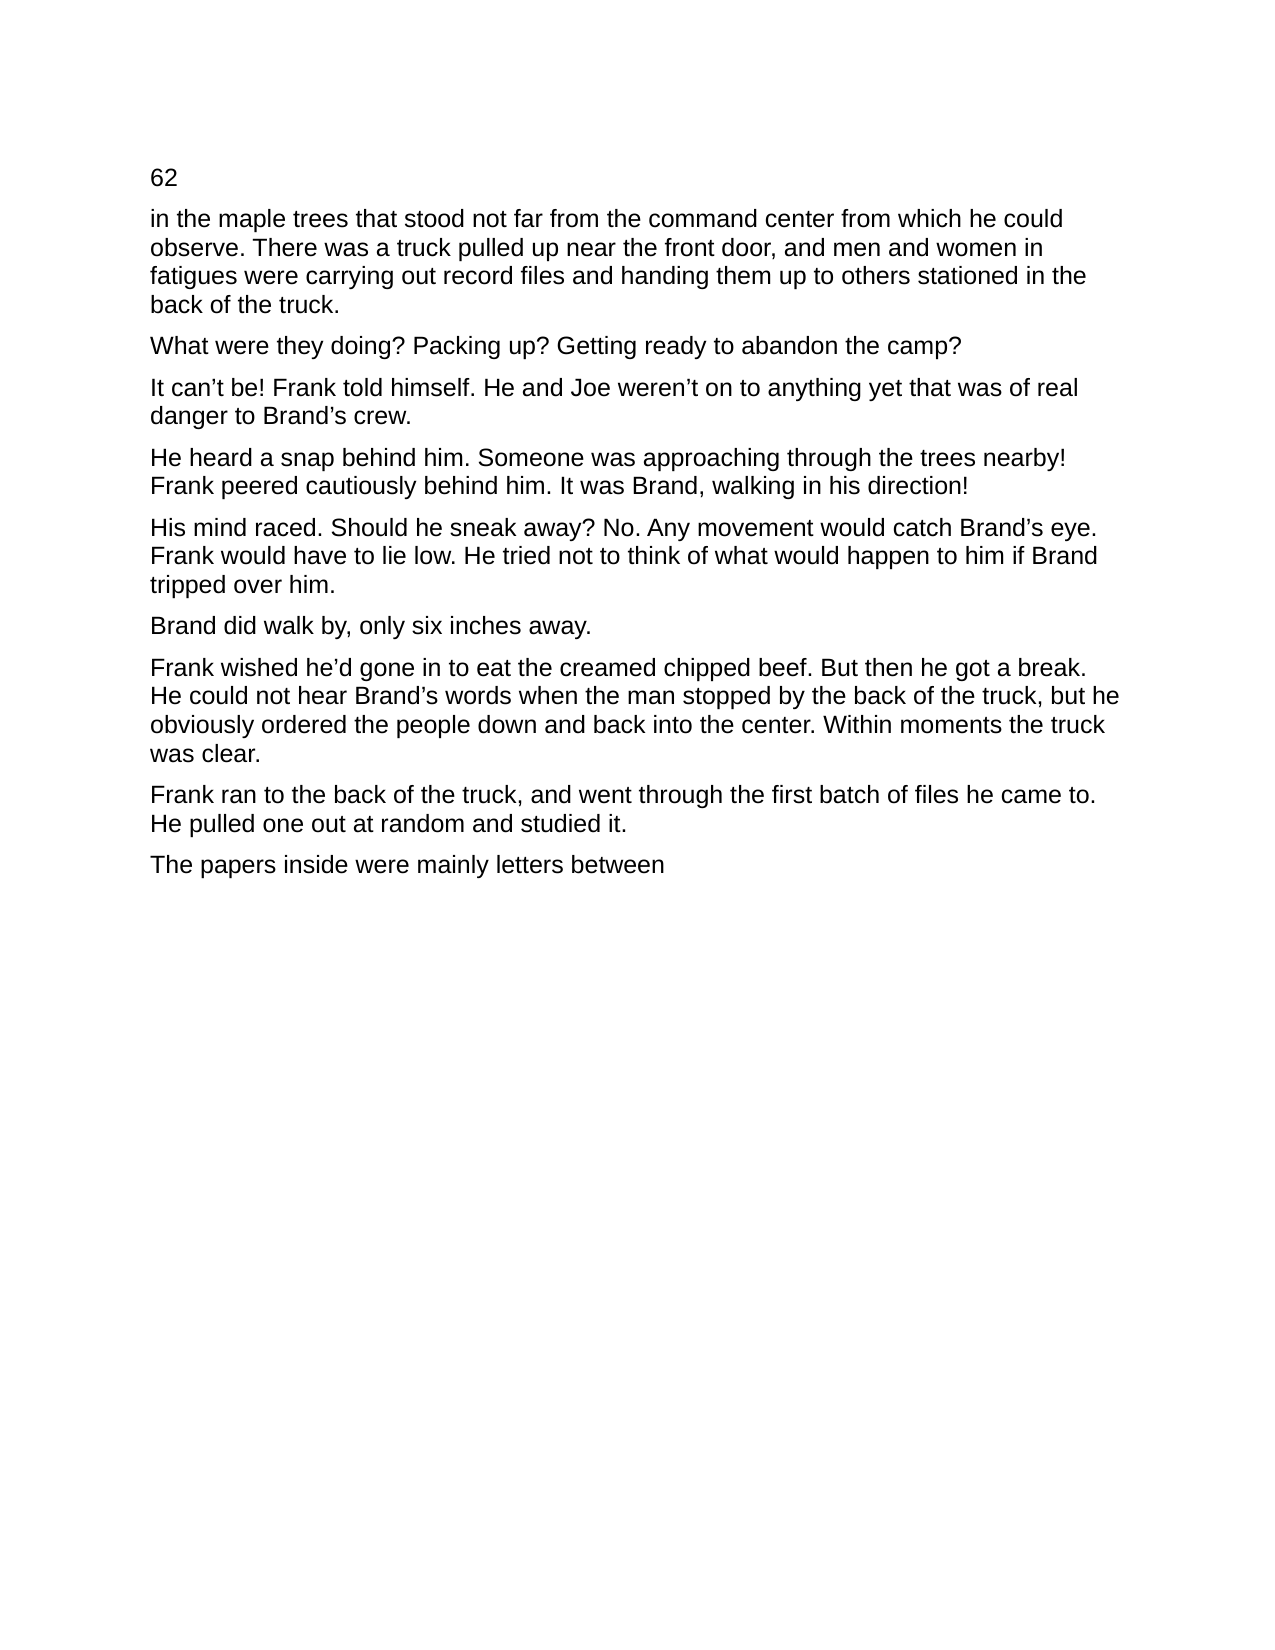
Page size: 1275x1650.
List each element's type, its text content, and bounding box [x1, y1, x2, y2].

text 62 [150, 162, 1125, 191]
text Frank ran to the back of the truck, and went through the first batch of files he came to. He pulled one out at random and studied it. [150, 780, 1125, 837]
text in the maple trees that stood not far from the command center from which he could observe. There was a truck pulled up near the front door, and men and women in fatigues were carrying out record files and handing them up to others stationed in the back of the truck. [150, 204, 1125, 319]
text Frank wished he’d gone in to eat the creamed chipped beef. But then he got a break. He could not hear Brand’s words when the man stopped by the back of the truck, but he obviously ordered the people down and back into the center. Within moments the truck was clear. [150, 652, 1125, 767]
text It can’t be! Frank told himself. He and Joe weren’t on to anything yet that was of real danger to Brand’s crew. [150, 372, 1125, 430]
text What were they doing? Packing up? Getting ready to abandon the camp? [150, 331, 1125, 360]
text He heard a snap behind him. Someone was approaching through the trees nearby! Frank peered cautiously behind him. It was Brand, walking in his direction! [150, 442, 1125, 500]
text Brand did walk by, only six inches away. [150, 611, 1125, 640]
text The papers inside were mainly letters between [150, 850, 1125, 879]
text His mind raced. Should he sneak away? No. Any movement would catch Brand’s eye. Frank would have to lie low. He tried not to think of what would happen to him if Brand tripped over him. [150, 512, 1125, 599]
